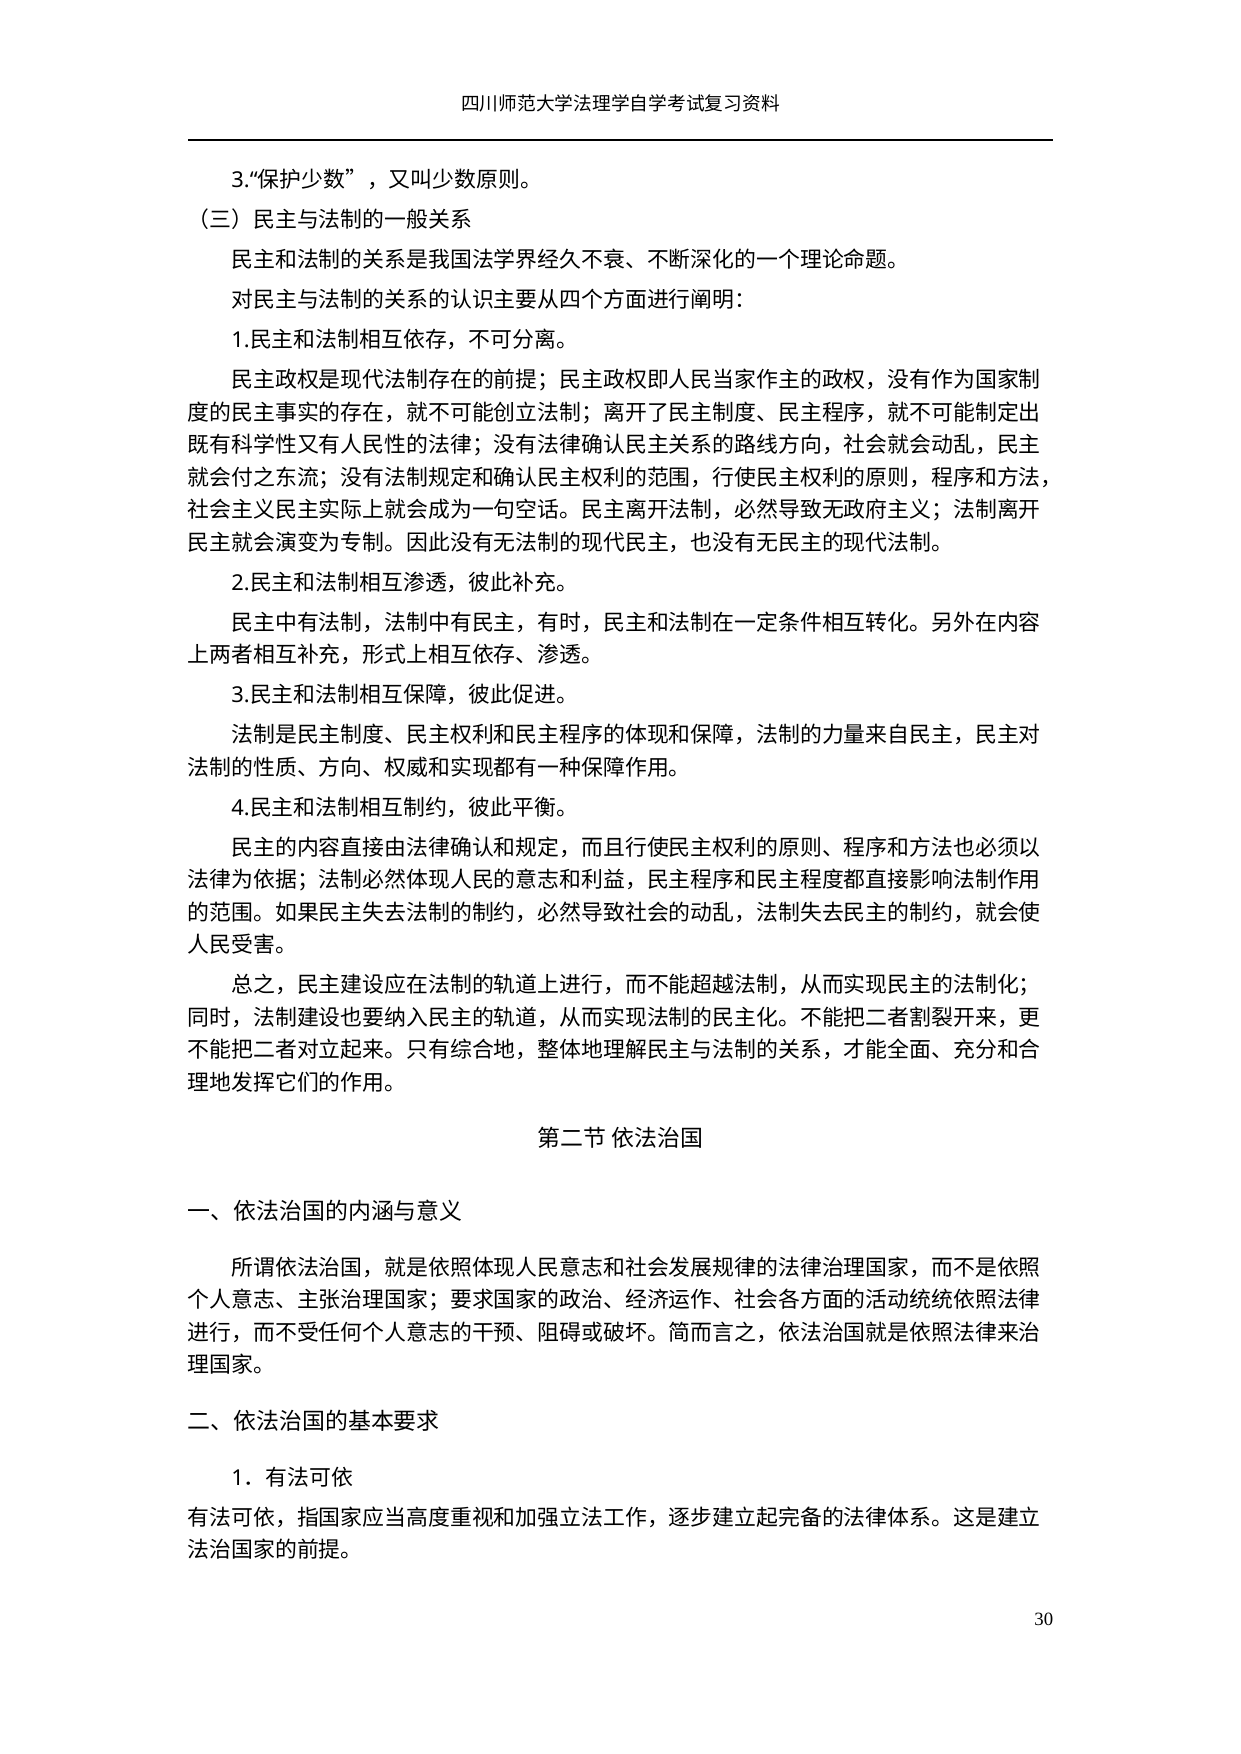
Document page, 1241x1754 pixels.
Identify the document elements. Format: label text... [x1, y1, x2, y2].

text 对民主与法制的关系的认识主要从四个方面进行阐明： [187, 282, 1053, 314]
text 法制是民主制度、民主权利和民主程序的体现和保障，法制的力量来自民主，民主对法制的性质、方向、权威和实现都有一种保障作用。 [187, 717, 1053, 782]
text 民主中有法制，法制中有民主，有时，民主和法制在一定条件相互转化。另外在内容上两者相互补充，形式上相互依存、渗透。 [187, 604, 1053, 669]
text 3.民主和法制相互保障，彼此促进。 [187, 677, 1053, 709]
text 二、依法治国的基本要求 [187, 1387, 1053, 1452]
text 第二节 依法治国 [187, 1104, 1053, 1169]
text 所谓依法治国，就是依照体现人民意志和社会发展规律的法律治理国家，而不是依照个人意志、主张治理国家；要求国家的政治、经济运作、社会各方面的活动统统依照法律进行，而不受任何个人意志的干预、阻碍或破坏。简而言之，依法治国就是依照法律来治理国家。 [187, 1249, 1053, 1379]
text （三）民主与法制的一般关系 [187, 202, 1053, 234]
text 1．有法可依 [187, 1459, 1053, 1492]
text 1.民主和法制相互依存，不可分离。 [187, 322, 1053, 354]
text 4.民主和法制相互制约，彼此平衡。 [187, 789, 1053, 822]
text 民主政权是现代法制存在的前提；民主政权即人民当家作主的政权，没有作为国家制度的民主事实的存在，就不可能创立法制；离开了民主制度、民主程序，就不可能制定出既有科学性又有人民性的法律；没有法律确认民主关系的路线方向，社会就会动乱，民主就会付之东流；没有法制规定和确认民主权利的范围，行使民主权利的原则，程序和方法，社会主义民主实际上就会成为一句空话。民主离开法制，必然导致无政府主义；法制离开民主就会演变为专制。因此没有无法制的现代民主，也没有无民主的现代法制。 [187, 362, 1053, 557]
text 3.“保护少数”，又叫少数原则。 [187, 162, 1053, 194]
text 2.民主和法制相互渗透，彼此补充。 [187, 564, 1053, 597]
text 一、依法治国的内涵与意义 [187, 1177, 1053, 1242]
text 总之，民主建设应在法制的轨道上进行，而不能超越法制，从而实现民主的法制化；同时，法制建设也要纳入民主的轨道，从而实现法制的民主化。不能把二者割裂开来，更不能把二者对立起来。只有综合地，整体地理解民主与法制的关系，才能全面、充分和合理地发挥它们的作用。 [187, 967, 1053, 1097]
text 民主和法制的关系是我国法学界经久不衰、不断深化的一个理论命题。 [187, 242, 1053, 274]
text 民主的内容直接由法律确认和规定，而且行使民主权利的原则、程序和方法也必须以法律为依据；法制必然体现人民的意志和利益，民主程序和民主程度都直接影响法制作用的范围。如果民主失去法制的制约，必然导致社会的动乱，法制失去民主的制约，就会使人民受害。 [187, 829, 1053, 959]
text 有法可依，指国家应当高度重视和加强立法工作，逐步建立起完备的法律体系。这是建立法治国家的前提。 [187, 1499, 1053, 1564]
